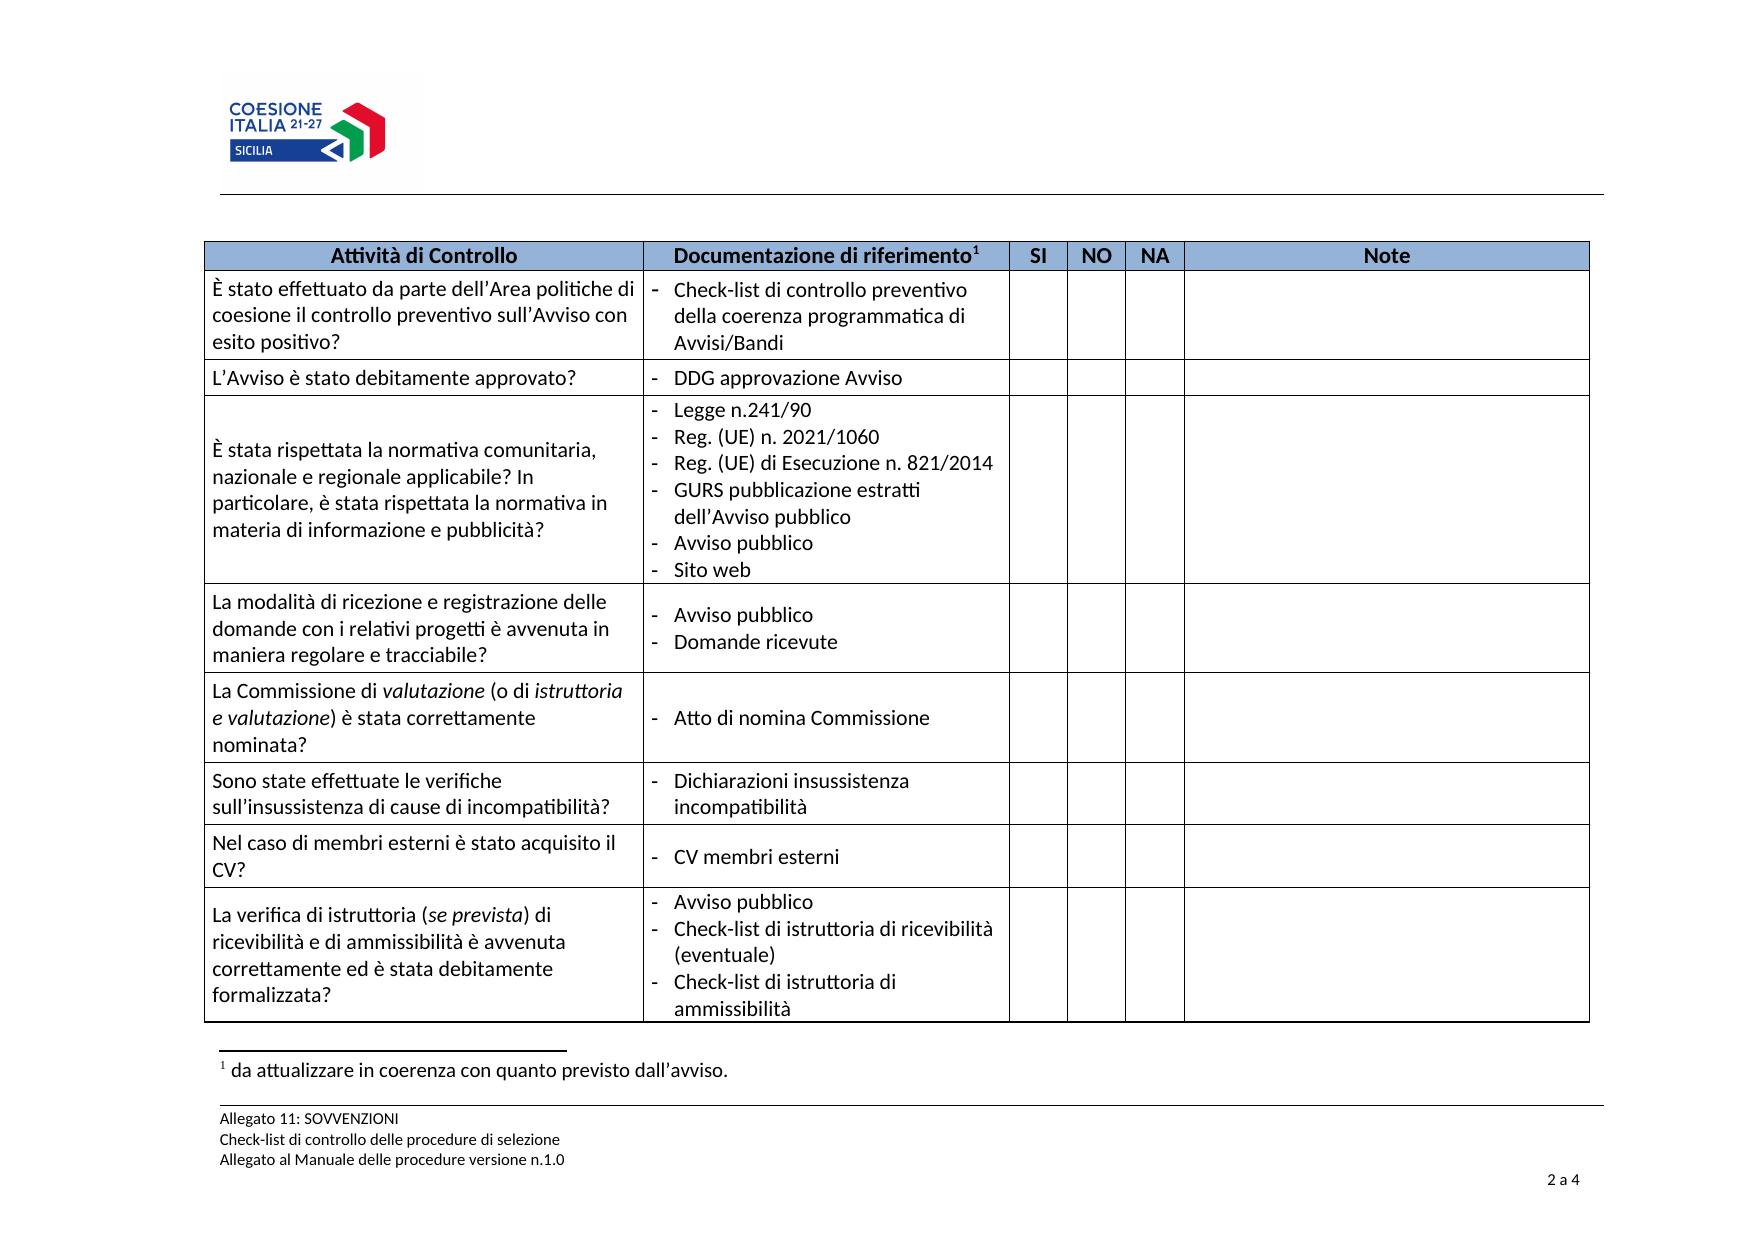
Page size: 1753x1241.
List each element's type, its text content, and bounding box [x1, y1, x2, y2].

table_cell [1068, 396, 1125, 583]
table_cell [1068, 673, 1125, 762]
table_cell Avviso pubblico Domande ricevute [644, 584, 1009, 672]
table_header NO [1068, 242, 1125, 270]
table_cell [1185, 673, 1589, 762]
table_cell È stata rispettata la normativa comunitaria, nazionale e regionale applicabile? In particolare, è stata rispettata la normativa in materia di informazione e pubblicità? [205, 396, 643, 583]
table_cell [1126, 825, 1184, 887]
table_cell [1010, 763, 1067, 824]
table_cell [1185, 763, 1589, 824]
table_cell [1010, 888, 1067, 1021]
table_header Note [1185, 242, 1589, 270]
table_cell Check-list di controllo preventivo della coerenza programmatica di Avvisi/Bandi [644, 271, 1009, 359]
table_cell [1068, 360, 1125, 395]
table_cell [1068, 271, 1125, 359]
table_cell [1068, 584, 1125, 672]
table_cell È stato effettuato da parte dell’Area politiche di coesione il controllo preventivo sull’Avviso con esito positivo? [205, 271, 643, 359]
table_cell CV membri esterni [644, 825, 1009, 887]
table_cell [1185, 584, 1589, 672]
table_cell La verifica di istruttoria (se prevista) di ricevibilità e di ammissibilità è avvenuta correttamente ed è stata debitamente formalizzata? [205, 888, 643, 1021]
table_cell Dichiarazioni insussistenza incompatibilità [644, 763, 1009, 824]
table_cell [1185, 825, 1589, 887]
table_cell [1068, 763, 1125, 824]
table_cell Avviso pubblico Check-list di istruttoria di ricevibilità (eventuale) Check-list di istruttoria di ammissibilità [644, 888, 1009, 1021]
table_cell [1185, 396, 1589, 583]
picture [219, 73, 425, 192]
table_cell [1126, 888, 1184, 1021]
table_cell Sono state effettuate le verifiche sull’insussistenza di cause di incompatibilità? [205, 763, 643, 824]
table_cell [1010, 360, 1067, 395]
table_header NA [1126, 242, 1184, 270]
table_cell [1010, 673, 1067, 762]
table_cell Legge n.241/90 Reg. (UE) n. 2021/1060 Reg. (UE) di Esecuzione n. 821/2014 GURS pubblicazione estratti dell’Avviso pubblico Avviso pubblico Sito web [644, 396, 1009, 583]
table_cell [1185, 271, 1589, 359]
table_cell [1126, 271, 1184, 359]
table_cell [1010, 584, 1067, 672]
table_cell [1010, 271, 1067, 359]
table_header SI [1010, 242, 1067, 270]
table_cell Nel caso di membri esterni è stato acquisito il CV? [205, 825, 643, 887]
table_cell [1185, 888, 1589, 1021]
table_cell [1068, 888, 1125, 1021]
table_cell DDG approvazione Avviso [644, 360, 1009, 395]
table_cell [1126, 584, 1184, 672]
table_cell [1010, 396, 1067, 583]
table_cell Atto di nomina Commissione [644, 673, 1009, 762]
table_header Attività di Controllo [205, 242, 643, 270]
table_cell L’Avviso è stato debitamente approvato? [205, 360, 643, 395]
table_cell La Commissione di valutazione (o di istruttoria e valutazione) è stata correttamente nominata? [205, 673, 643, 762]
table_header Documentazione di riferimento [644, 242, 1009, 270]
table_cell La modalità di ricezione e registrazione delle domande con i relativi progetti è avvenuta in maniera regolare e tracciabile? [205, 584, 643, 672]
table_cell [1126, 763, 1184, 824]
table_cell [1126, 673, 1184, 762]
table_cell [1010, 825, 1067, 887]
table_cell [1068, 825, 1125, 887]
table_cell [1126, 396, 1184, 583]
table_cell [1126, 360, 1184, 395]
table_cell [1185, 360, 1589, 395]
